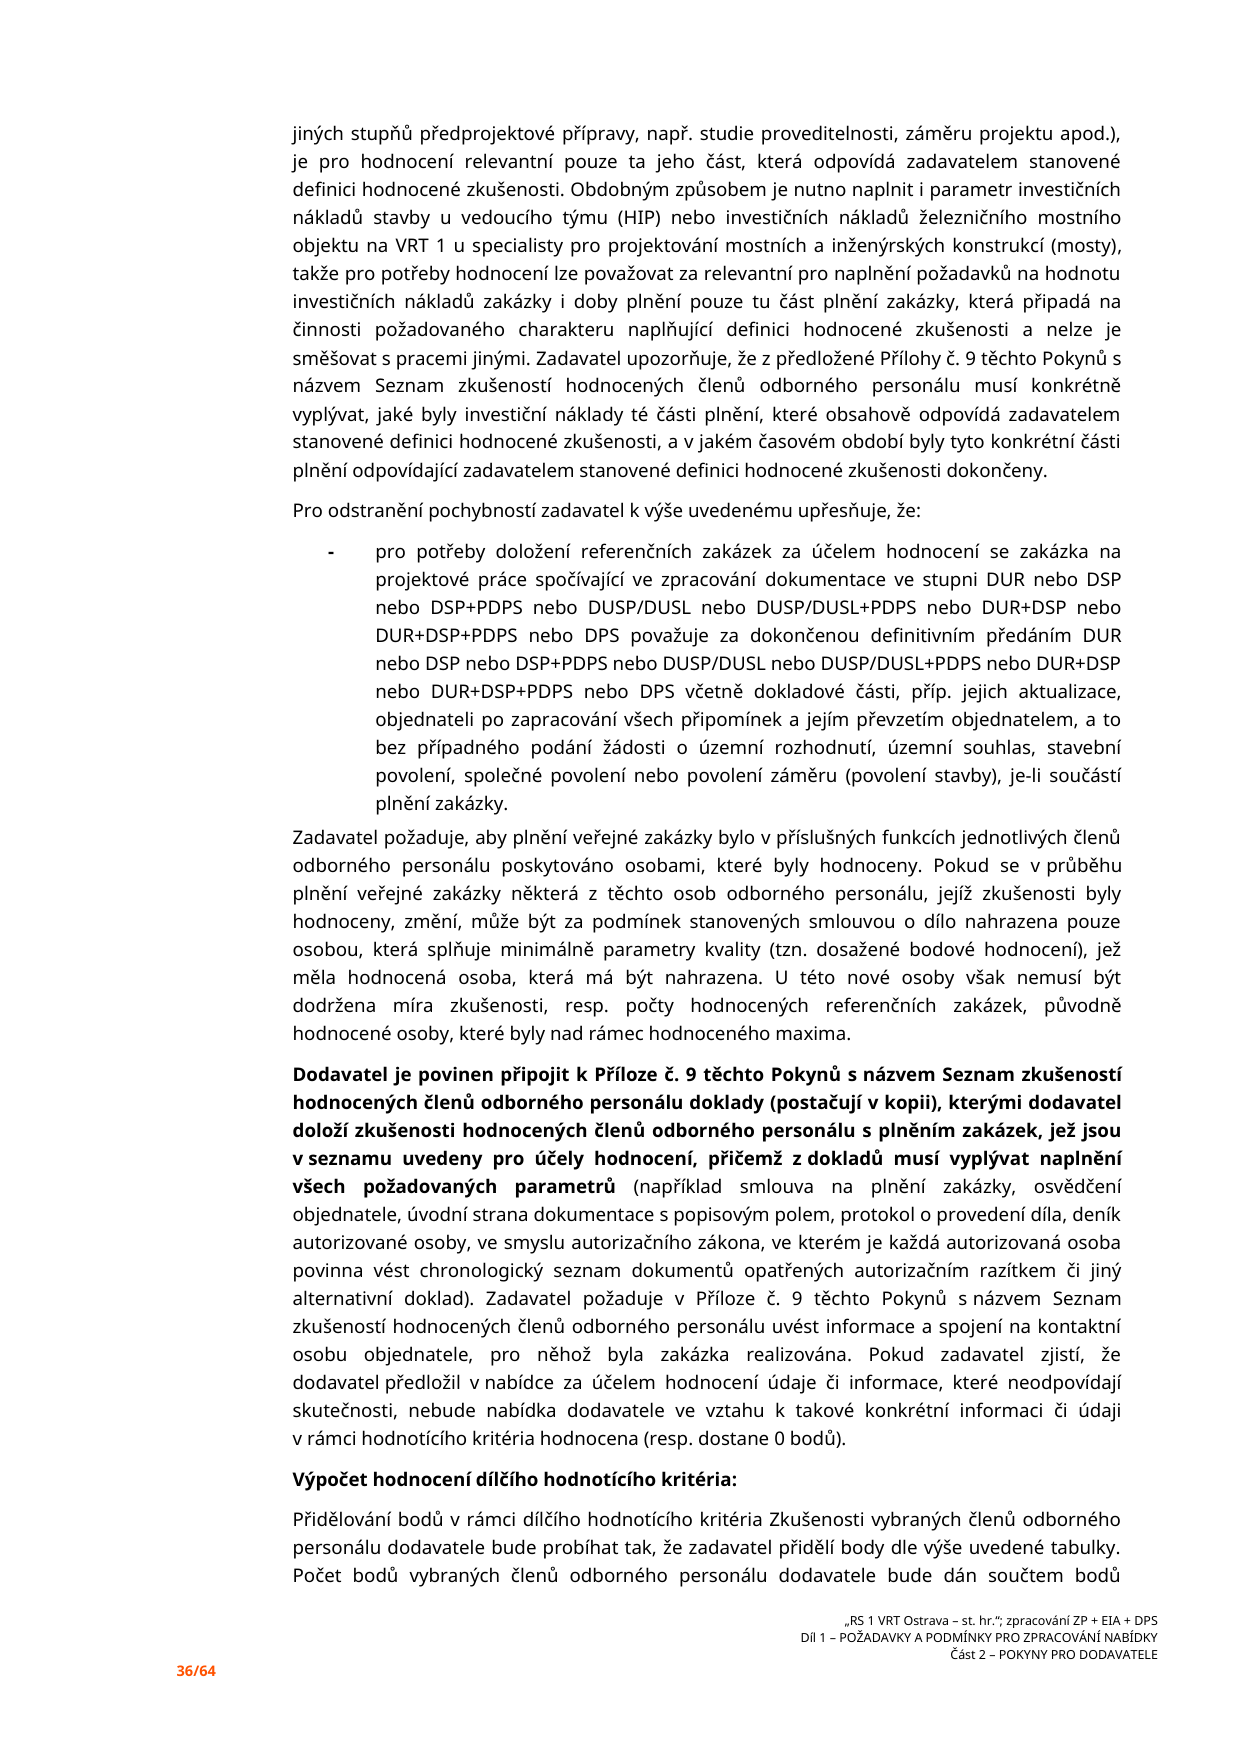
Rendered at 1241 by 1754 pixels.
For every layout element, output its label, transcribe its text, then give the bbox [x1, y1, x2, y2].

text pro potřeby doložení referenčních zakázek za účelem hodnocení se zakázka na projektové práce spočívající ve zpracování dokumentace ve stupni DUR nebo DSP nebo DSP+PDPS nebo DUSP/DUSL nebo DUSP/DUSL+PDPS nebo DUR+DSP nebo DUR+DSP+PDPS nebo DPS považuje za dokončenou definitivním předáním DUR nebo DSP nebo DSP+PDPS nebo DUSP/DUSL nebo DUSP/DUSL+PDPS nebo DUR+DSP nebo DUR+DSP+PDPS nebo DPS včetně dokladové části, příp. jejich aktualizace, objednateli po zapracování všech připomínek a jejím převzetím objednatelem, a to bez případného podání žádosti o územní rozhodnutí, územní souhlas, stavební povolení, společné povolení nebo povolení záměru (povolení stavby), je-li součástí plnění zakázky. [328, 538, 1122, 816]
text Pro odstranění pochybností zadavatel k výše uvedenému upřesňuje, že: [292, 497, 1122, 523]
list Výpočet hodnocení dílčího hodnotícího kritéria: [292, 1466, 1122, 1491]
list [292, 1506, 1122, 1588]
list Dodavatel je povinen připojit k Příloze č. 9 těchto Pokynů s názvem Seznam zkušeností hodnocených členů odborného personálu doklady (postačují v kopii), kterými dodavatel doloží zkušenosti hodnocených členů odborného personálu s plněním zakázek, jež jsou v seznamu uvedeny pro účely hodnocení, přičemž z dokladů musí vyplývat naplnění všech požadovaných parametrů (například smlouva na plnění zakázky, osvědčení objednatele, úvodní strana dokumentace s popisovým polem, protokol o provedení díla, deník autorizované osoby, ve smyslu autorizačního zákona, ve kterém je každá autorizovaná osoba povinna vést chronologický seznam dokumentů opatřených autorizačním razítkem či jiný alternativní doklad). Zadavatel požaduje v Příloze č. 9 těchto Pokynů s názvem Seznam zkušeností hodnocených členů odborného personálu uvést informace a spojení na kontaktní osobu objednatele, pro něhož byla zakázka realizována. Pokud zadavatel zjistí, že dodavatel předložil v nabídce za účelem hodnocení údaje či informace, které neodpovídají skutečnosti, nebude nabídka dodavatele ve vztahu k takové konkrétní informaci či údaji v rámci hodnotícího kritéria hodnocena (resp. dostane 0 bodů). [292, 1061, 1122, 1451]
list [292, 121, 1122, 482]
list Zadavatel požaduje, aby plnění veřejné zakázky bylo v příslušných funkcích jednotlivých členů odborného personálu poskytováno osobami, které byly hodnoceny. Pokud se v průběhu plnění veřejné zakázky některá z těchto osob odborného personálu, jejíž zkušenosti byly hodnoceny, změní, může být za podmínek stanovených smlouvou o dílo nahrazena pouze osobou, která splňuje minimálně parametry kvality (tzn. dosažené bodové hodnocení), jež měla hodnocená osoba, která má být nahrazena. U této nové osoby však nemusí být dodržena míra zkušenosti, resp. počty hodnocených referenčních zakázek, původně hodnocené osoby, které byly nad rámec hodnoceného maxima. [292, 824, 1122, 1046]
